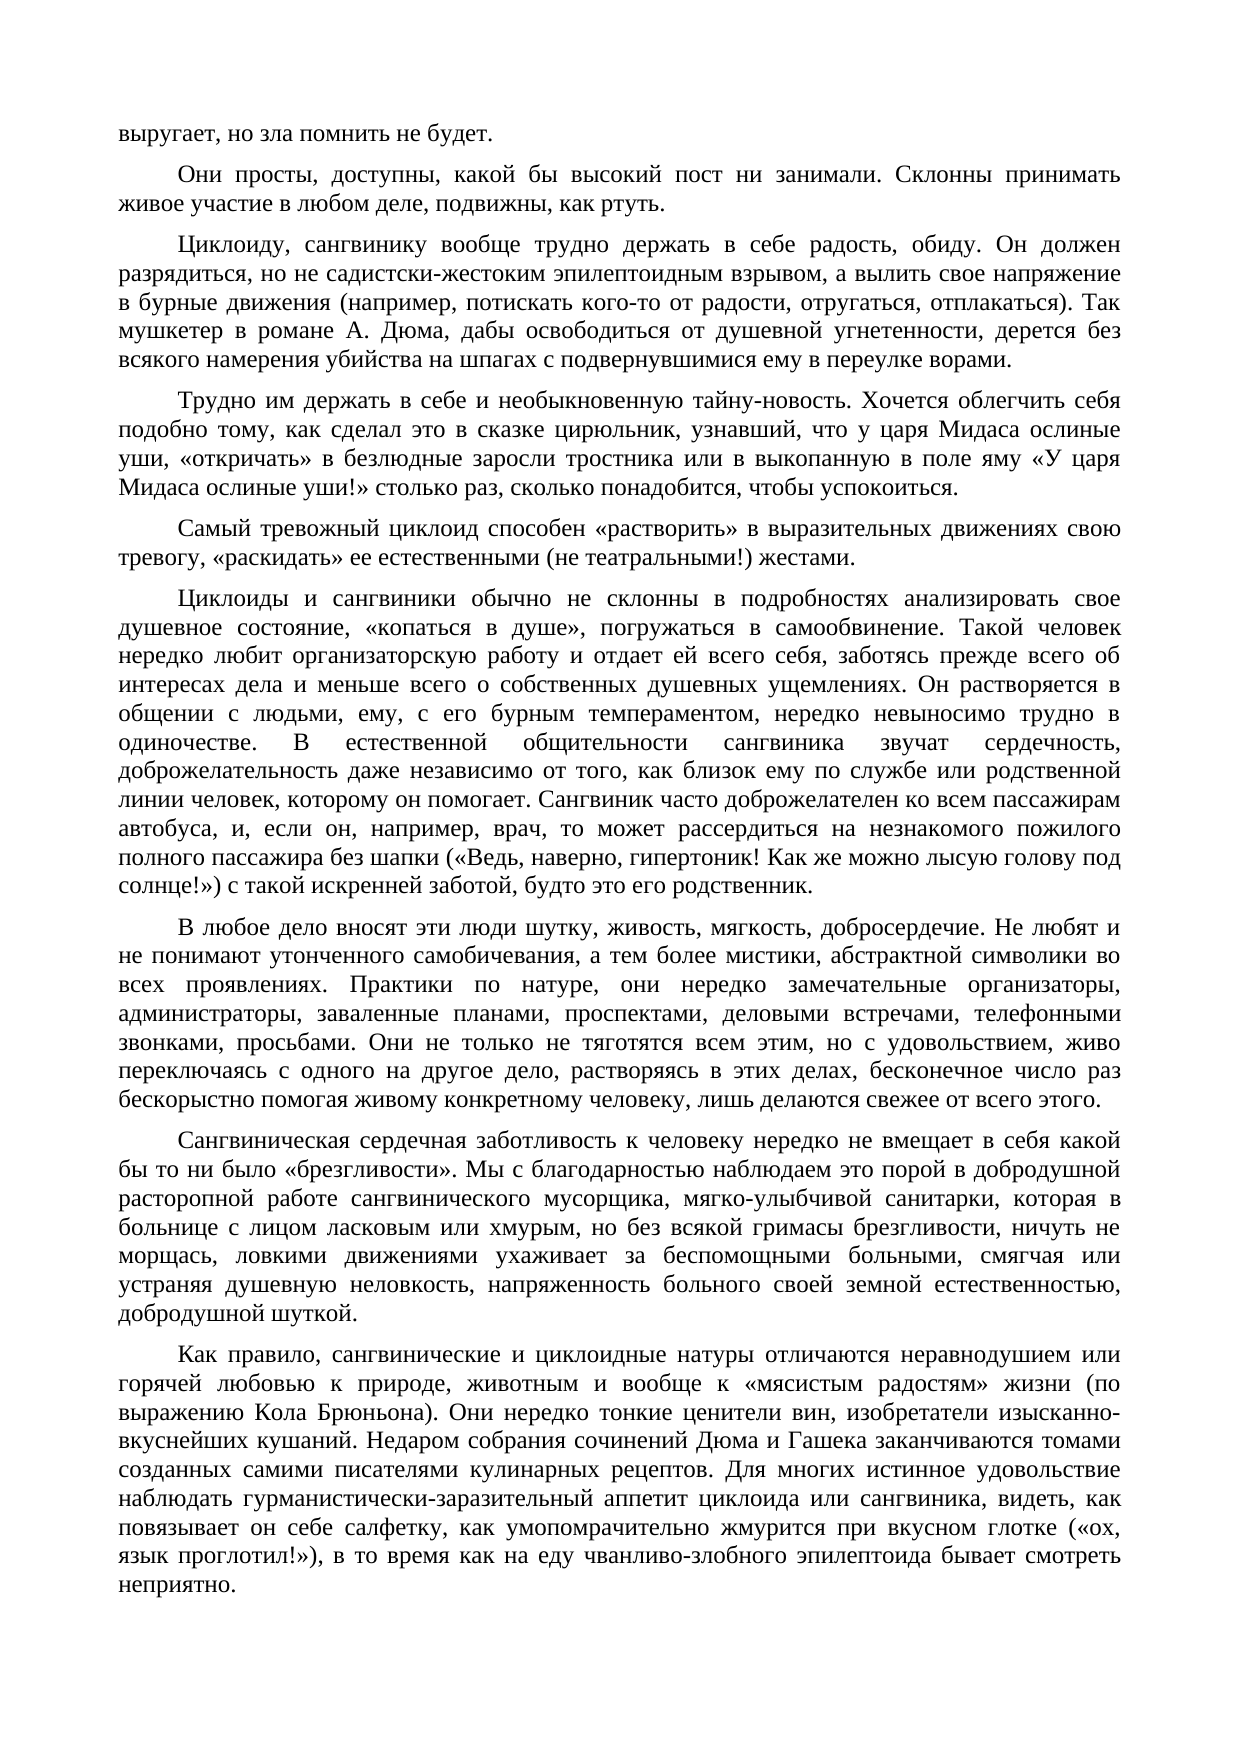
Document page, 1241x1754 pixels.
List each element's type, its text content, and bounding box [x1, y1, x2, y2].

text В любое дело вносят эти люди шутку, живость, мягкость, добросердечие. Не любят и не понимают утонченного самобичевания, а тем более мистики, абстрактной символики во всех проявлениях. Практики по натуре, они нередко замечательные организаторы, администраторы, заваленные планами, проспектами, деловыми встречами, телефонными звонками, просьбами. Они не только не тяготятся всем этим, но с удовольствием, живо переключаясь с одного на другое дело, растворяясь в этих делах, бесконечное число раз бескорыстно помогая живому конкретному человеку, лишь делаются свежее от всего этого. [118, 912, 1122, 1113]
text Самый тревожный циклоид способен «растворить» в выразительных движениях свою тревогу, «раскидать» ее естественными (не театральными!) жестами. [118, 513, 1122, 571]
text Они просты, доступны, какой бы высокий пост ни занимали. Склонны принимать живое участие в любом деле, подвижны, как ртуть. [118, 159, 1122, 217]
text Циклоиды и сангвиники обычно не склонны в подробностях анализировать свое душевное состояние, «копаться в душе», погружаться в самообвинение. Такой человек нередко любит организаторскую работу и отдает ей всего себя, заботясь прежде всего об интересах дела и меньше всего о собственных душевных ущемлениях. Он растворяется в общении с людьми, ему, с его бурным темпераментом, нередко невыносимо трудно в одиночестве. В естественной общительности сангвиника звучат сердечность, доброжелательность даже независимо от того, как близок ему по службе или родственной линии человек, которому он помогает. Сангвиник часто доброжелателен ко всем пассажирам автобуса, и, если он, например, врач, то может рассердиться на незнакомого пожилого полного пассажира без шапки («Ведь, наверно, гипертоник! Как же можно лысую голову под солнце!») с такой искренней заботой, будто это его родственник. [118, 583, 1122, 899]
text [118, 118, 1122, 147]
text Трудно им держать в себе и необыкновенную тайну-новость. Хочется облегчить себя подобно тому, как сделал это в сказке цирюльник, узнавший, что у царя Мидаса ослиные уши, «откричать» в безлюдные заросли тростника или в выкопанную в поле яму «У царя Мидаса ослиные уши!» столько раз, сколько понадобится, чтобы успокоиться. [118, 386, 1122, 501]
text Как правило, сангвинические и циклоидные натуры отличаются неравнодушием или горячей любовью к природе, животным и вообще к «мясистым радостям» жизни (по выражению Кола Брюньона). Они нередко тонкие ценители вин, изобретатели изысканно-вкуснейших кушаний. Недаром собрания сочинений Дюма и Гашека заканчиваются томами созданных самими писателями кулинарных рецептов. Для многих истинное удовольствие наблюдать гурманистически-заразительный аппетит циклоида или сангвиника, видеть, как повязывает он себе салфетку, как умопомрачительно жмурится при вкусном глотке («ох, язык проглотил!»), в то время как на еду чванливо-злобного эпилептоида бывает смотреть неприятно. [118, 1339, 1122, 1598]
text Сангвиническая сердечная заботливость к человеку нередко не вмещает в себя какой бы то ни было «брезгливости». Мы с благодарностью наблюдаем это порой в добродушной расторопной работе сангвинического мусорщика, мягко-улыбчивой санитарки, которая в больнице с лицом ласковым или хмурым, но без всякой гримасы брезгливости, ничуть не морщась, ловкими движениями ухаживает за беспомощными больными, смягчая или устраняя душевную неловкость, напряженность больного своей земной естественностью, добродушной шуткой. [118, 1126, 1122, 1327]
text Циклоиду, сангвинику вообще трудно держать в себе радость, обиду. Он должен разрядиться, но не садистски-жестоким эпилептоидным взрывом, а вылить свое напряжение в бурные движения (например, потискать кого-то от радости, отругаться, отплакаться). Так мушкетер в романе А. Дюма, дабы освободиться от душевной угнетенности, дерется без всякого намерения убийства на шпагах с подвернувшимися ему в переулке ворами. [118, 229, 1122, 373]
